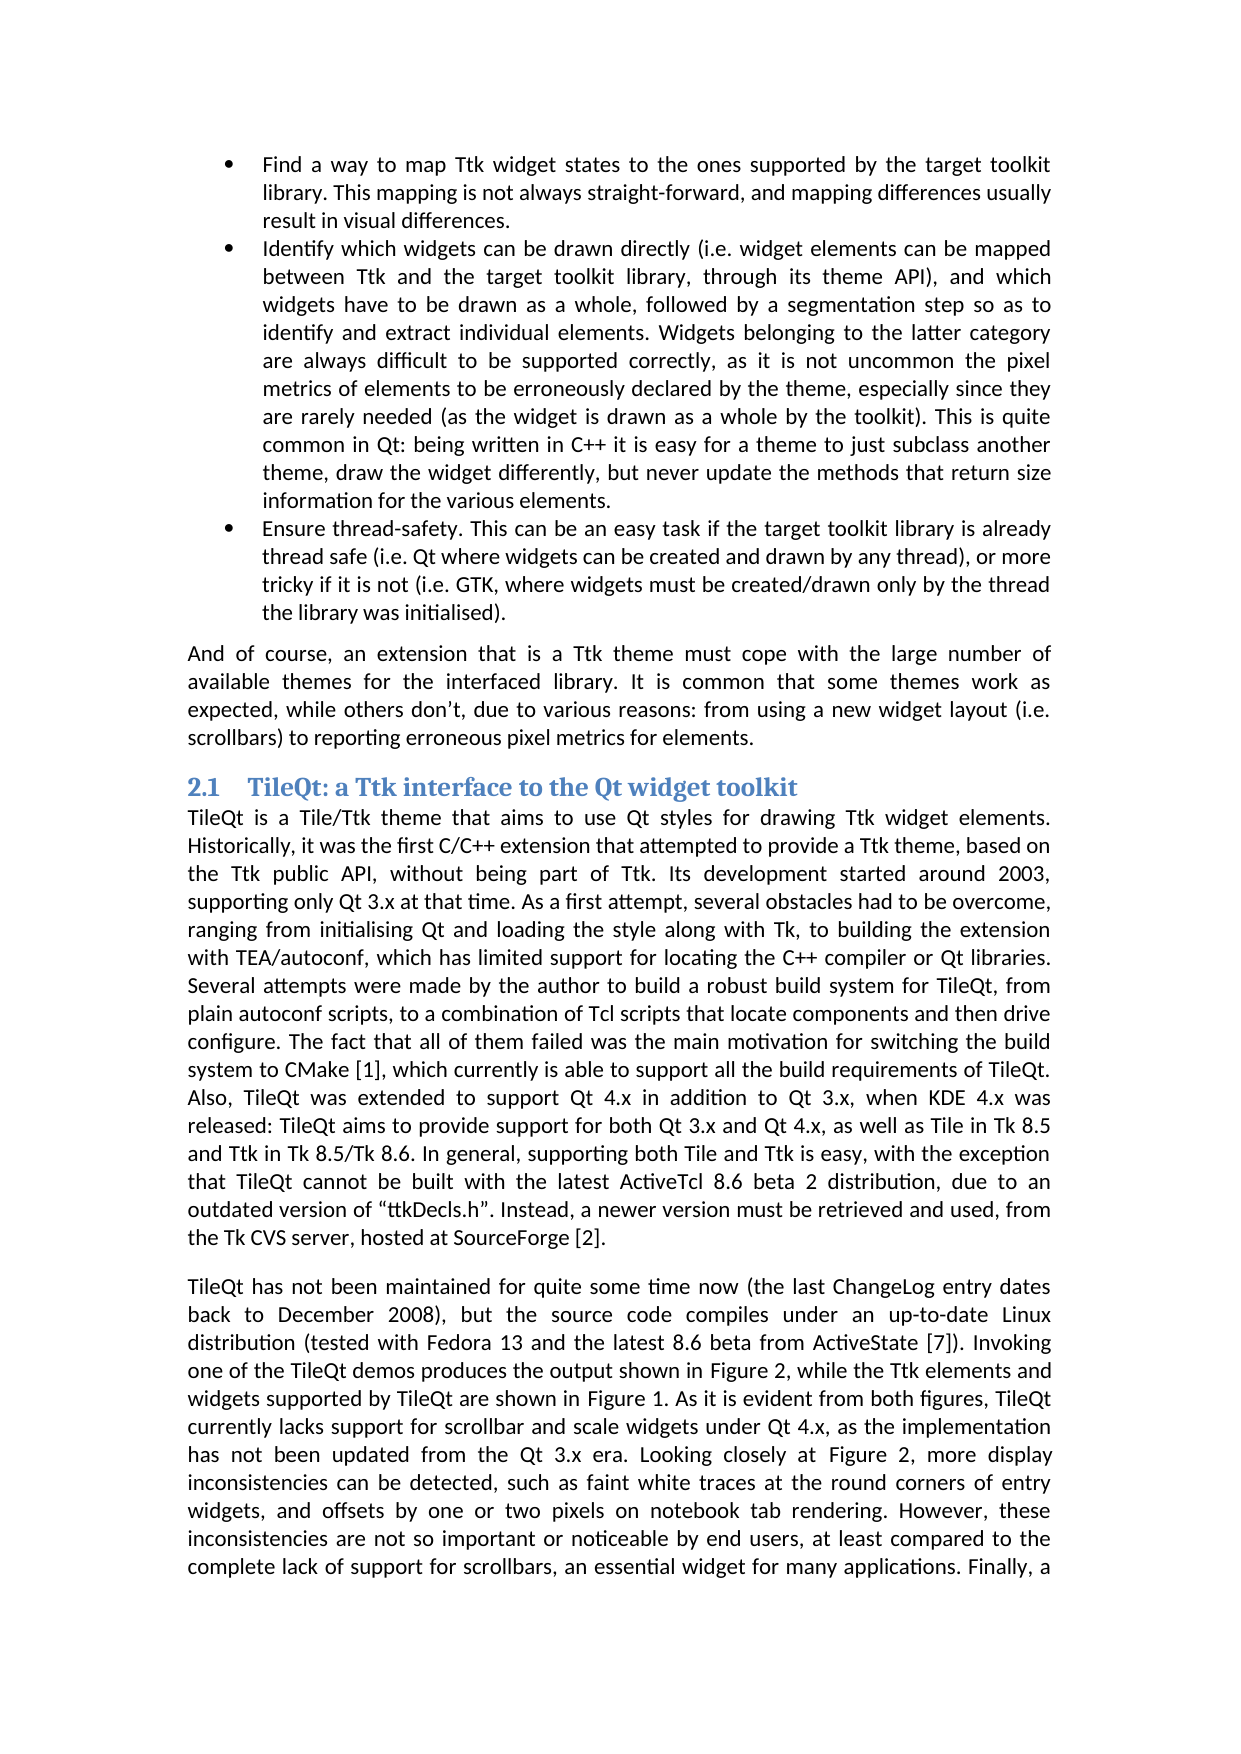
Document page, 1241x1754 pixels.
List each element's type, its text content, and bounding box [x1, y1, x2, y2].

text And of course, an extension that is a Ttk theme must cope with the large number of available themes for the interfaced library. It is common that some themes work as expected, while others don’t, due to various reasons: from using a new widget layout (i.e. scrollbars) to reporting erroneous pixel metrics for elements. [187, 639, 1053, 751]
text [187, 1272, 1053, 1580]
subtitle TileQt: a Ttk interface to the Qt widget toolkit [187, 772, 1053, 803]
text TileQt is a Tile/Ttk theme that aims to use Qt styles for drawing Ttk widget elements. Historically, it was the first C/C++ extension that attempted to provide a Ttk theme, based on the Ttk public API, without being part of Ttk. Its development started around 2003, supporting only Qt 3.x at that time. As a first attempt, several obstacles had to be overcome, ranging from initialising Qt and loading the style along with Tk, to building the extension with TEA/autoconf, which has limited support for locating the C++ compiler or Qt libraries. Several attempts were made by the author to build a robust build system for TileQt, from plain autoconf scripts, to a combination of Tcl scripts that locate components and then drive configure. The fact that all of them failed was the main motivation for switching the build system to CMake [1], which currently is able to support all the build requirements of TileQt. Also, TileQt was extended to support Qt 4.x in addition to Qt 3.x, when KDE 4.x was released: TileQt aims to provide support for both Qt 3.x and Qt 4.x, as well as Tile in Tk 8.5 and Ttk in Tk 8.5/Tk 8.6. In general, supporting both Tile and Ttk is easy, with the exception that TileQt cannot be built with the latest ActiveTcl 8.6 beta 2 distribution, due to an outdated version of “ttkDecls.h”. Instead, a newer version must be retrieved and used, from the Tk CVS server, hosted at SourceForge [2]. [187, 803, 1053, 1251]
list Ensure thread-safety. This can be an easy task if the target toolkit library is already thread safe (i.e. Qt where widgets can be created and drawn by any thread), or more tricky if it is not (i.e. GTK, where widgets must be created/drawn only by the thread the library was initialised). [225, 514, 1053, 626]
list Find a way to map Ttk widget states to the ones supported by the target toolkit library. This mapping is not always straight-forward, and mapping differences usually result in visual differences. [225, 150, 1053, 234]
list Identify which widgets can be drawn directly (i.e. widget elements can be mapped between Ttk and the target toolkit library, through its theme API), and which widgets have to be drawn as a whole, followed by a segmentation step so as to identify and extract individual elements. Widgets belonging to the latter category are always difficult to be supported correctly, as it is not uncommon the pixel metrics of elements to be erroneously declared by the theme, especially since they are rarely needed (as the widget is drawn as a whole by the toolkit). This is quite common in Qt: being written in C++ it is easy for a theme to just subclass another theme, draw the widget differently, but never update the methods that return size information for the various elements. [225, 234, 1053, 514]
